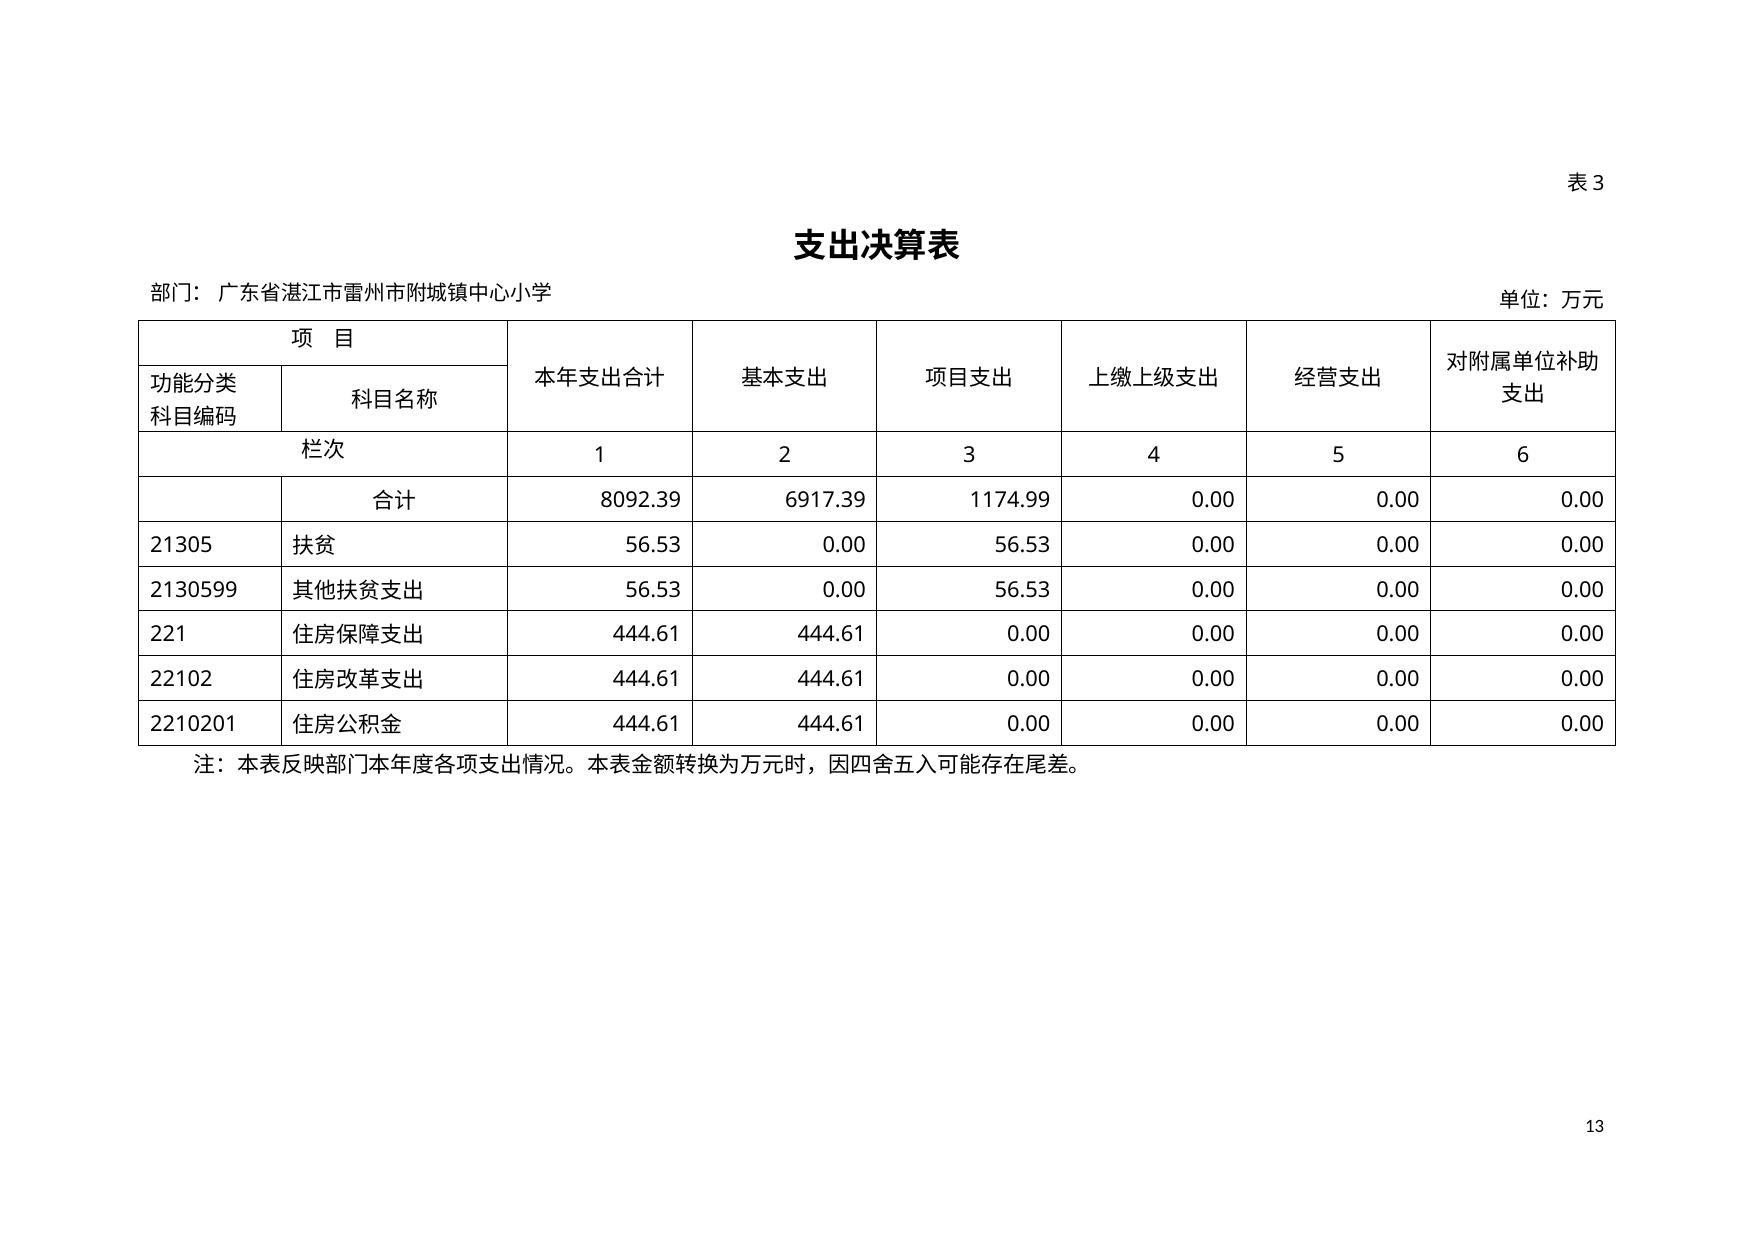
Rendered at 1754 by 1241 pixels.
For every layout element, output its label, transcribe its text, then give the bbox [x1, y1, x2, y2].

table_cell 221 [139, 611, 281, 655]
table_cell 444.61 [693, 656, 876, 700]
table_cell 0.00 [1431, 701, 1615, 745]
table_cell 444.61 [508, 656, 692, 700]
table_cell 扶贫 [282, 522, 507, 566]
table_cell 0.00 [1431, 611, 1615, 655]
table_cell 住房公积金 [282, 701, 507, 745]
table_cell 0.00 [1062, 477, 1246, 521]
table_cell 0.00 [1431, 522, 1615, 566]
table_cell 2130599 [139, 567, 281, 610]
table_cell 功能分类 科目编码 [139, 366, 281, 431]
text 注：本表反映部门本年度各项支出情况。本表金额转换为万元时，因四舍五入可能存在尾差。 [150, 746, 1604, 779]
table_cell 0.00 [1062, 611, 1246, 655]
table_cell 6 [1431, 432, 1615, 476]
table_cell 0.00 [1247, 567, 1430, 610]
table_cell 住房改革支出 [282, 656, 507, 700]
table_cell 0.00 [1247, 477, 1430, 521]
table_cell 0.00 [1247, 522, 1430, 566]
table_cell 合计 [282, 477, 507, 521]
table_cell 0.00 [1062, 522, 1246, 566]
table_cell 对附属单位补助支出 [1431, 321, 1615, 431]
table_cell 4 [1062, 432, 1246, 476]
table_cell 8092.39 [508, 477, 692, 521]
table_cell 0.00 [1247, 656, 1430, 700]
table_cell 其他扶贫支出 [282, 567, 507, 610]
table_cell 1174.99 [877, 477, 1061, 521]
table_cell 0.00 [877, 611, 1061, 655]
table_cell 住房保障支出 [282, 611, 507, 655]
table_cell 0.00 [1062, 567, 1246, 610]
table_cell 56.53 [877, 567, 1061, 610]
table_cell 0.00 [1247, 701, 1430, 745]
table_cell 2 [693, 432, 876, 476]
table_cell 56.53 [508, 522, 692, 566]
table_cell 部门： 广东省湛江市雷州市附城镇中心小学 [139, 275, 1431, 320]
table_cell 0.00 [877, 701, 1061, 745]
table_cell 支出决算表 [139, 210, 1615, 275]
table_cell 3 [877, 432, 1061, 476]
table_cell 0.00 [1062, 701, 1246, 745]
table_cell 56.53 [877, 522, 1061, 566]
table_cell 0.00 [693, 567, 876, 610]
table_cell 0.00 [693, 522, 876, 566]
table_cell 0.00 [1062, 656, 1246, 700]
table_cell 经营支出 [1247, 321, 1430, 431]
table_cell 6917.39 [693, 477, 876, 521]
table_cell 0.00 [1431, 656, 1615, 700]
table_cell 21305 [139, 522, 281, 566]
table_cell 56.53 [508, 567, 692, 610]
table_cell 444.61 [693, 701, 876, 745]
table_cell [139, 477, 281, 521]
table_cell 1 [508, 432, 692, 476]
table_cell 0.00 [1431, 477, 1615, 521]
table_cell 本年支出合计 [508, 321, 692, 431]
table_cell 栏次 [139, 432, 507, 476]
table_cell 单位：万元 [1431, 275, 1615, 320]
table_cell 基本支出 [693, 321, 876, 431]
table_header 表3 [139, 165, 1615, 210]
table_cell 5 [1247, 432, 1430, 476]
table_cell 科目名称 [282, 366, 507, 431]
table_cell 444.61 [508, 611, 692, 655]
table_cell 22102 [139, 656, 281, 700]
table_cell 项 目 [139, 321, 507, 365]
table_cell 0.00 [1431, 567, 1615, 610]
table_cell 444.61 [693, 611, 876, 655]
table_cell 0.00 [1247, 611, 1430, 655]
table_cell 上缴上级支出 [1062, 321, 1246, 431]
table_cell 2210201 [139, 701, 281, 745]
table_cell 项目支出 [877, 321, 1061, 431]
table_cell 444.61 [508, 701, 692, 745]
table_cell 0.00 [877, 656, 1061, 700]
